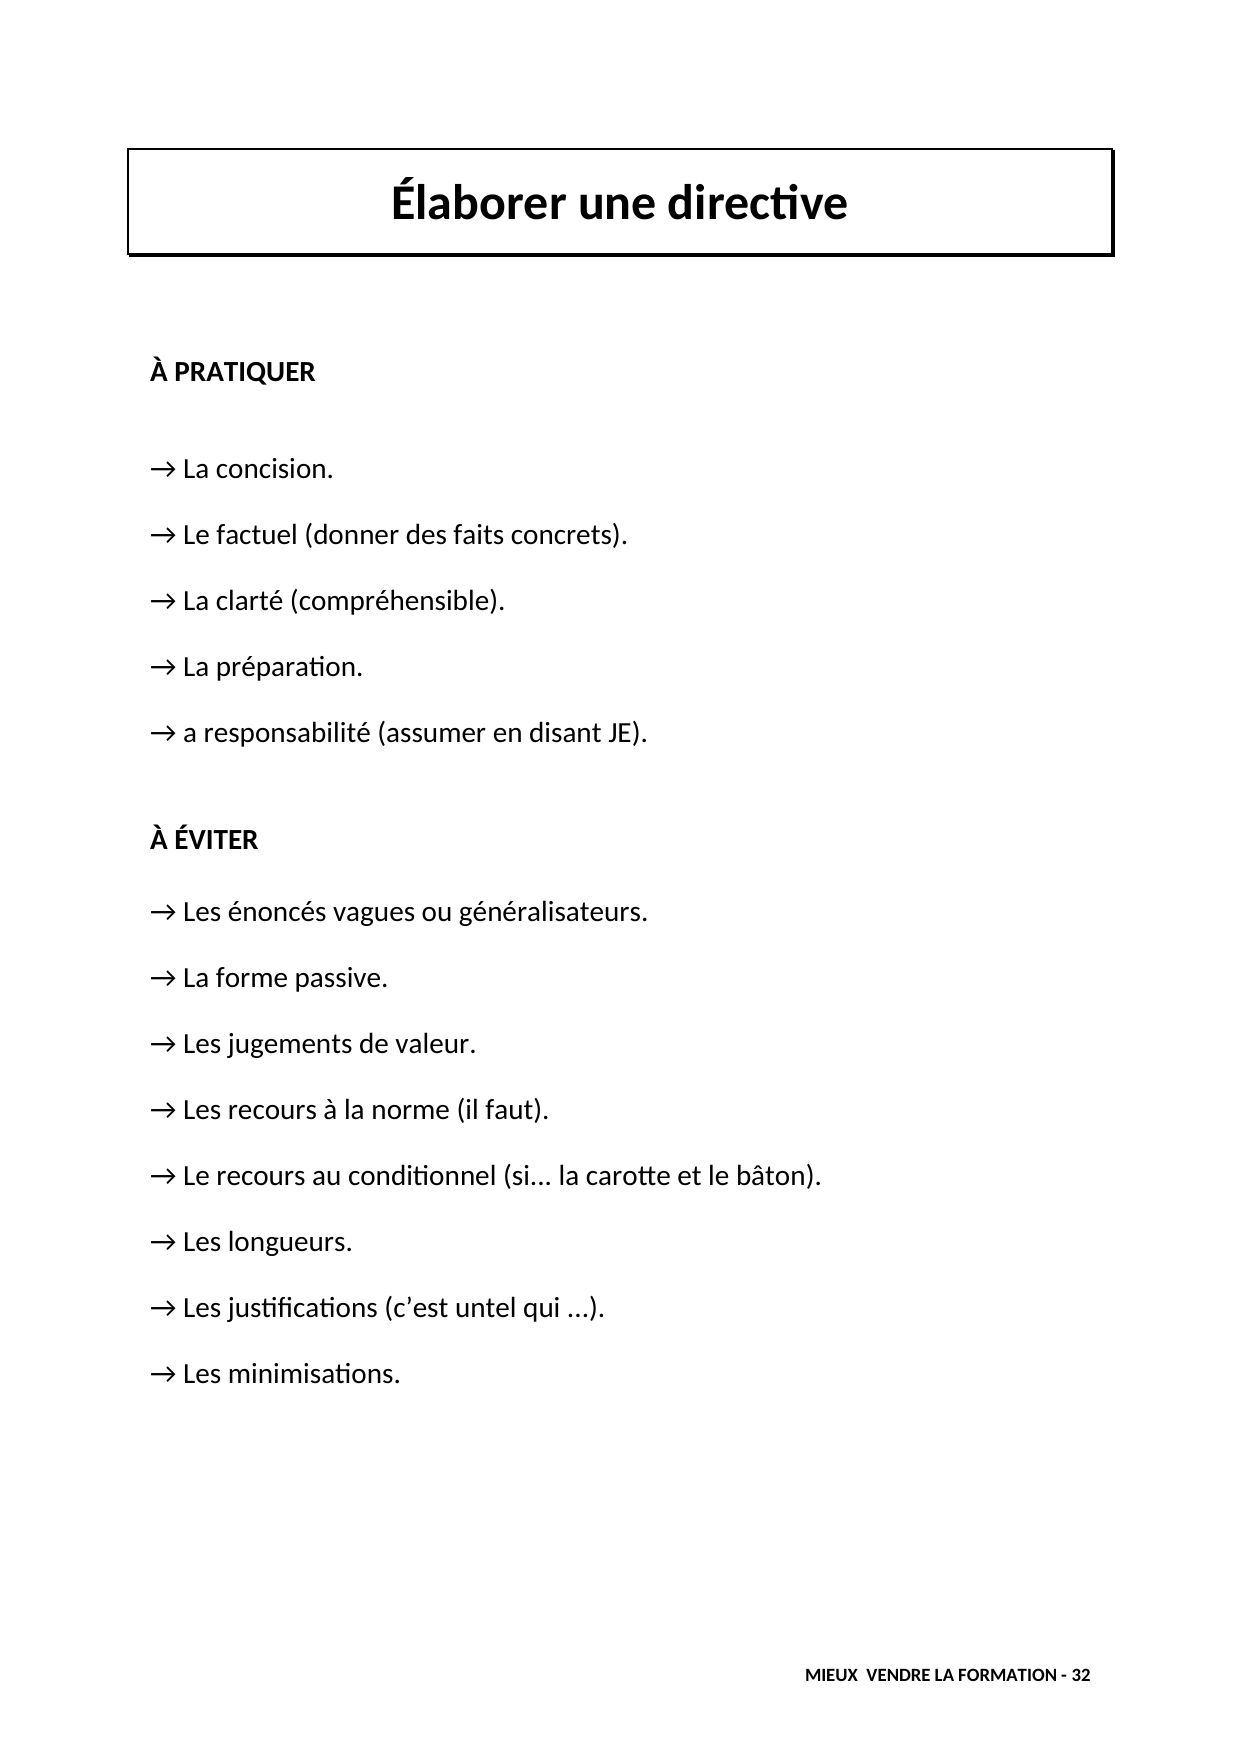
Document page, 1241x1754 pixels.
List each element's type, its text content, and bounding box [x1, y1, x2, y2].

text → Les recours à la norme (il faut). [150, 1091, 1090, 1127]
text → La forme passive. [150, 959, 1090, 994]
text → a responsabilité (assumer en disant JE). [150, 714, 1090, 750]
text → Le recours au conditionnel (si... la carotte et le bâton). [150, 1157, 1090, 1193]
text Élaborer une directive [129, 150, 1111, 253]
text À PRATIQUER [150, 353, 1090, 389]
text → La clarté (compréhensible). [150, 582, 1090, 618]
text → La préparation. [150, 648, 1090, 684]
text → La concision. [150, 450, 1090, 486]
text → Les énoncés vagues ou généralisateurs. [150, 893, 1090, 928]
text → Les jugements de valeur. [150, 1025, 1090, 1061]
text → Le factuel (donner des faits concrets). [150, 516, 1090, 552]
text → Les justifications (c’est untel qui ...). [150, 1289, 1090, 1325]
text À ÉVITER [150, 821, 1090, 857]
text → Les minimisations. [150, 1356, 1090, 1391]
text → Les longueurs. [150, 1223, 1090, 1259]
